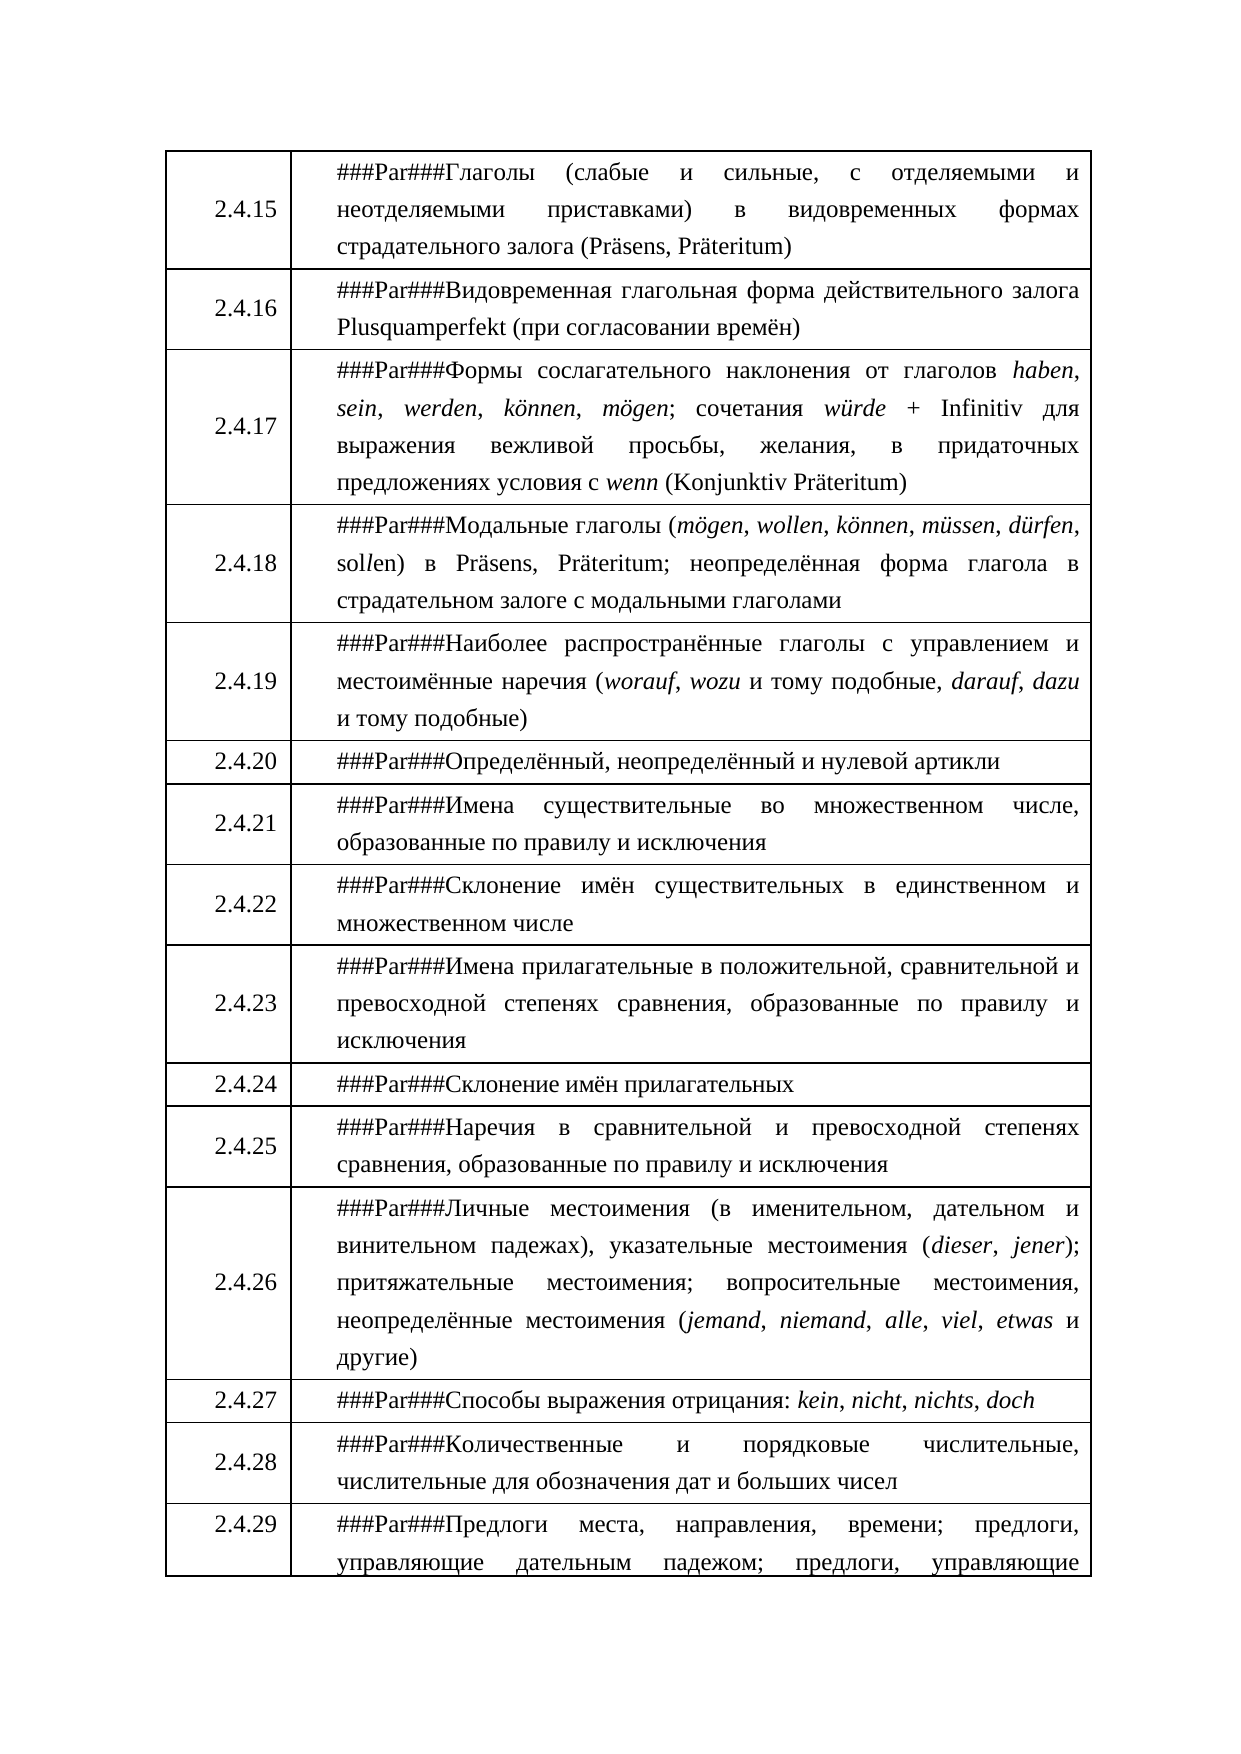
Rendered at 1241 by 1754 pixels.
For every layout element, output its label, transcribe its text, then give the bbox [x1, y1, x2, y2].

table_cell 2.4.15 [167, 152, 290, 268]
table_cell ###Par###Склонение имён существительных в единственном и множественном числе [292, 865, 1090, 944]
table_cell 2.4.28 [167, 1423, 290, 1502]
table_cell ###Par###Способы выражения отрицания: kein, nicht, nichts, doch [292, 1380, 1090, 1422]
table_cell 2.4.19 [167, 623, 290, 739]
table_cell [292, 1504, 1090, 1575]
table_cell ###Par###Модальные глаголы (mögen, wollen, können, müssen, dürfen, sollen) в Präsens, Präteritum; неопределённая форма глагола в страдательном залоге с модальными глаголами [292, 505, 1090, 622]
table_cell ###Par###Наречия в сравнительной и превосходной степенях сравнения, образованные по правилу и исключения [292, 1107, 1090, 1186]
table_cell 2.4.24 [167, 1064, 290, 1105]
table_cell ###Par###Склонение имён прилагательных [292, 1064, 1090, 1105]
table_cell 2.4.27 [167, 1380, 290, 1422]
table_cell 2.4.26 [167, 1188, 290, 1378]
table_cell ###Par###Имена прилагательные в положительной, сравнительной и превосходной степенях сравнения, образованные по правилу и исключения [292, 946, 1090, 1062]
table_cell 2.4.21 [167, 785, 290, 863]
table_cell 2.4.23 [167, 946, 290, 1062]
table_cell ###Par###Личные местоимения (в именительном, дательном и винительном падежах), указательные местоимения (dieser, jener); притяжательные местоимения; вопросительные местоимения, неопределённые местоимения (jemand, niemand, alle, viel, etwas и другие) [292, 1188, 1090, 1378]
table_cell ###Par###Имена существительные во множественном числе, образованные по правилу и исключения [292, 785, 1090, 863]
table_cell ###Par###Определённый, неопределённый и нулевой артикли [292, 741, 1090, 783]
table_cell 2.4.29 [167, 1504, 290, 1575]
table_cell ###Par###Видовременная глагольная форма действительного залога Plusquamperfekt (при согласовании времён) [292, 270, 1090, 348]
table_cell ###Par###Формы сослагательного наклонения от глаголов haben, sein, werden, können, mögen; сочетания würde + Infinitiv для выражения вежливой просьбы, желания, в придаточных предложениях условия c wenn (Konjunktiv Präteritum) [292, 350, 1090, 504]
table_cell ###Par###Глаголы (слабые и сильные, с отделяемыми и неотделяемыми приставками) в видовременных формах страдательного залога (Präsens, Präteritum) [292, 152, 1090, 268]
table_cell 2.4.17 [167, 350, 290, 504]
table_cell ###Par###Количественные и порядковые числительные, числительные для обозначения дат и больших чисел [292, 1423, 1090, 1502]
table_cell ###Par###Наиболее распространённые глаголы с управлением и местоимённые наречия (worauf, wozu и тому подобные, darauf, dazu и тому подобные) [292, 623, 1090, 739]
table_cell 2.4.16 [167, 270, 290, 348]
table_cell 2.4.18 [167, 505, 290, 622]
table_cell 2.4.22 [167, 865, 290, 944]
table_cell 2.4.20 [167, 741, 290, 783]
table_cell 2.4.25 [167, 1107, 290, 1186]
